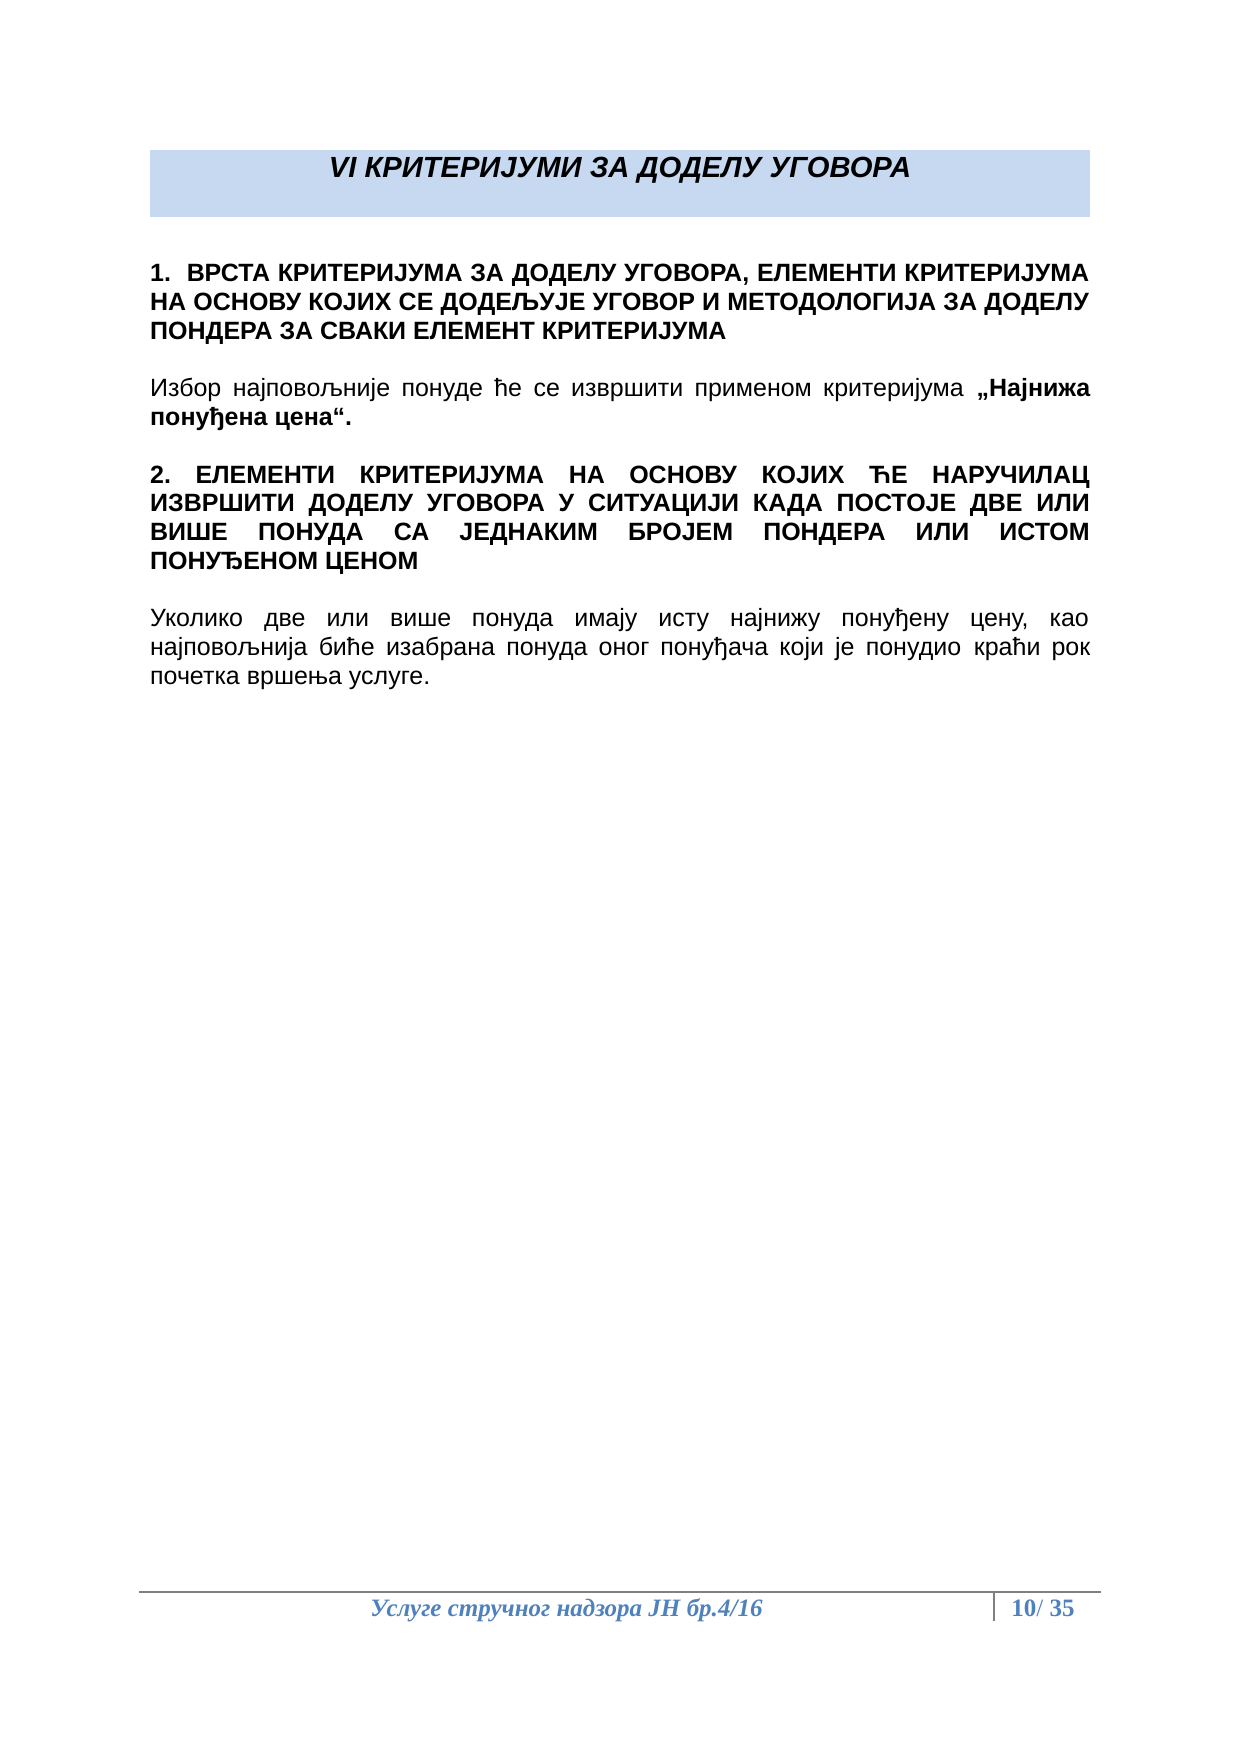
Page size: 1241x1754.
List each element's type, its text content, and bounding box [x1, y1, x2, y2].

text Уколико две или више понуда имају исту најнижу понуђену цену, као најповољнија биће изабрана понуда оног понуђача који је понудио краћи рок почетка вршења услуге. [150, 603, 1090, 689]
text Избор најповољније понуде ће се извршити применом критеријума „Најнижа понуђена цена“. [150, 373, 1090, 431]
text VI КРИТЕРИЈУМИ ЗА ДОДЕЛУ УГОВОРА [150, 150, 1090, 183]
text 2. ЕЛЕМЕНТИ КРИТЕРИЈУМА НА ОСНОВУ КОЈИХ ЋЕ НАРУЧИЛАЦ ИЗВРШИТИ ДОДЕЛУ УГОВОРА У СИТУАЦИЈИ КАДА ПОСТОЈЕ ДВЕ ИЛИ ВИШЕ ПОНУДА СА ЈЕДНАКИМ БРОЈЕМ ПОНДЕРА ИЛИ ИСТОМ ПОНУЂЕНОМ ЦЕНОМ [150, 459, 1090, 574]
text 1. ВРСТА КРИТЕРИЈУМА ЗА ДОДЕЛУ УГОВОРА, ЕЛЕМЕНТИ КРИТЕРИЈУМА НА ОСНОВУ КОЈИХ СЕ ДОДЕЉУЈЕ УГОВОР И МЕТОДОЛОГИЈА ЗА ДОДЕЛУ ПОНДЕРА ЗА СВАКИ ЕЛЕМЕНТ КРИТЕРИЈУМА [150, 258, 1090, 344]
